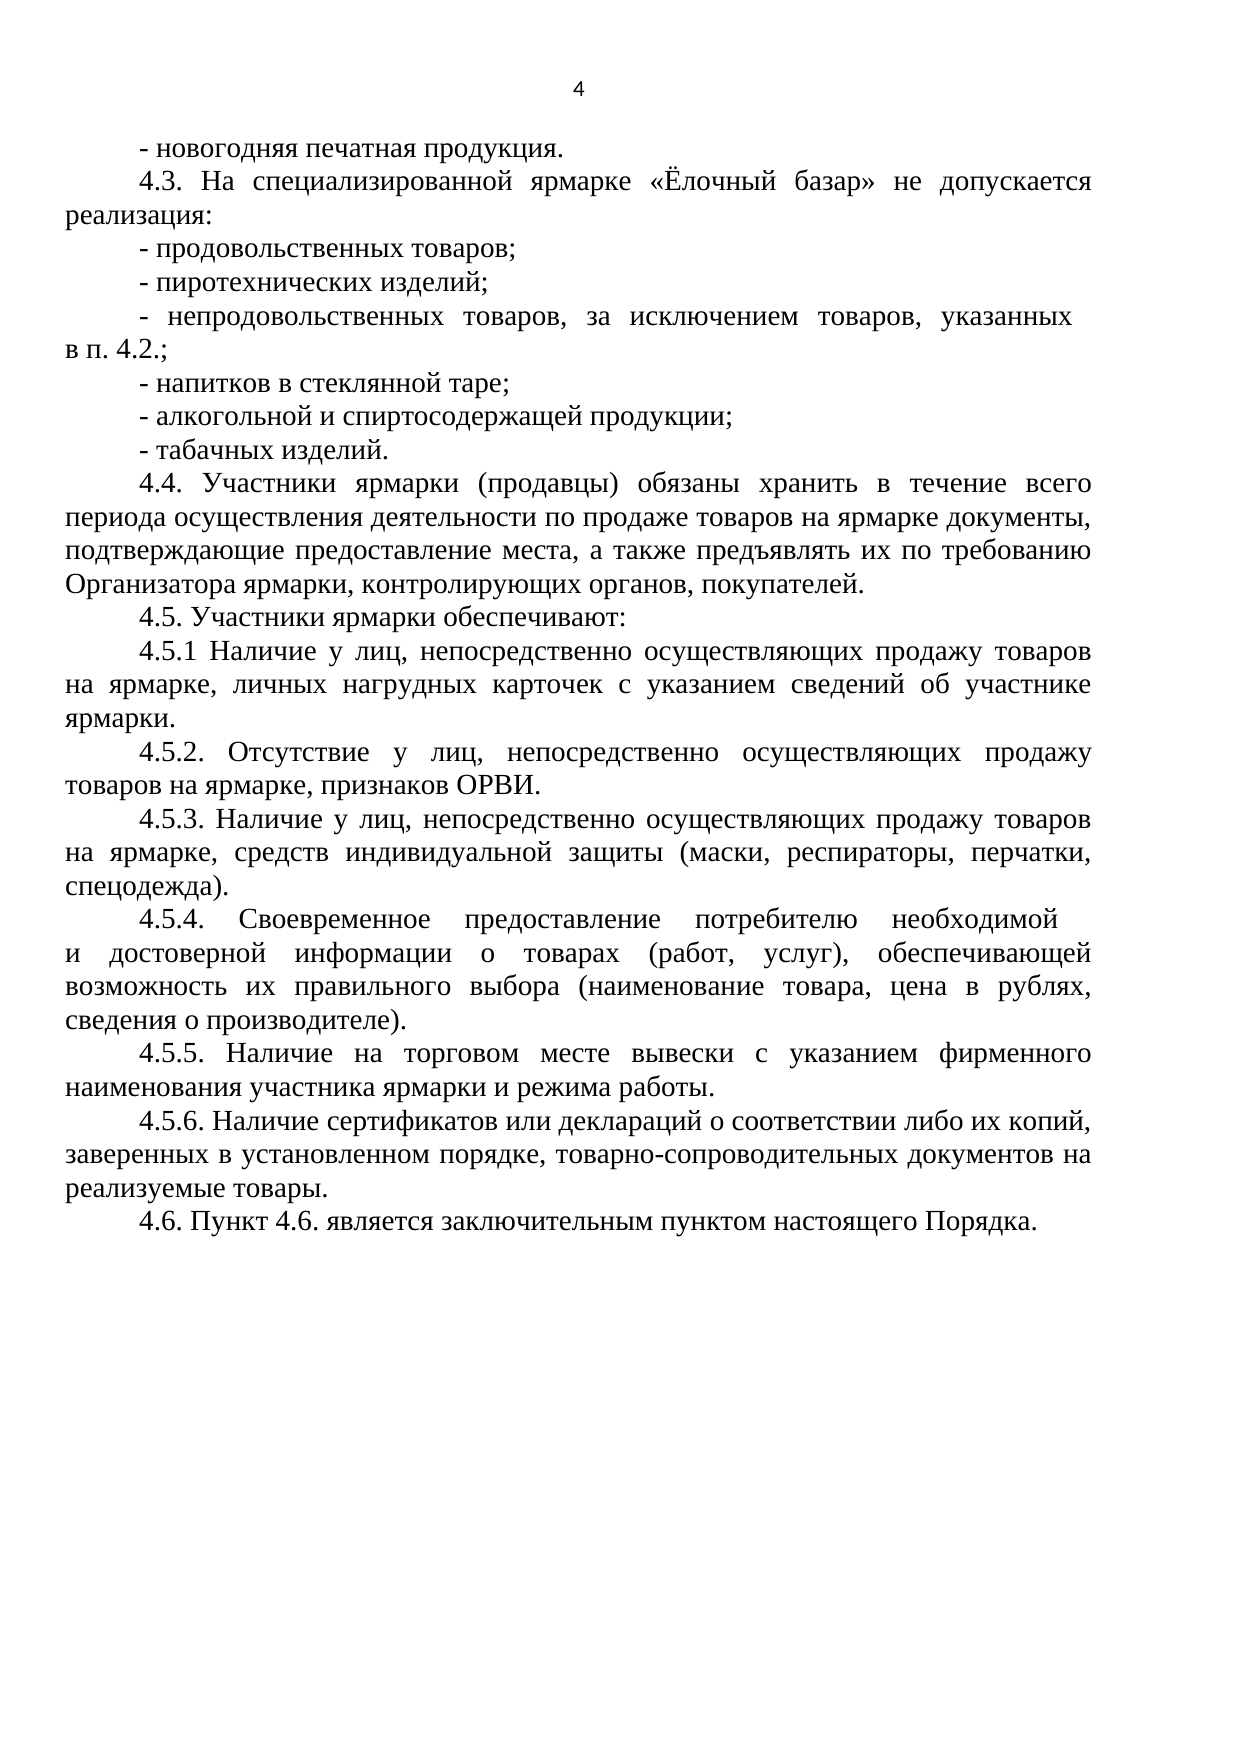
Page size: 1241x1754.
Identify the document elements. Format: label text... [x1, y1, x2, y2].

text 4.5.1 Наличие у лиц, непосредственно осуществляющих продажу товаров на ярмарке, личных нагрудных карточек с указанием сведений об участнике ярмарки. [65, 633, 1092, 734]
text - табачных изделий. [65, 432, 1092, 465]
text - непродовольственных товаров, за исключением товаров, указанных в п. 4.2.; [65, 298, 1092, 365]
text 4.5.6. Наличие сертификатов или деклараций о соответствии либо их копий, заверенных в установленном порядке, товарно-сопроводительных документов на реализуемые товары. [65, 1103, 1092, 1203]
text 4.6. Пункт 4.6. является заключительным пунктом настоящего Порядка. [65, 1203, 1092, 1237]
text - продовольственных товаров; [65, 231, 1092, 264]
text 4.5. Участники ярмарки обеспечивают: [65, 599, 1092, 633]
text 4.3. На специализированной ярмарке «Ёлочный базар» не допускается реализация: [65, 163, 1092, 231]
text - пиротехнических изделий; [65, 264, 1092, 298]
text - новогодняя печатная продукция. [65, 130, 1092, 163]
text - напитков в стеклянной таре; [65, 365, 1092, 398]
text 4.5.3. Наличие у лиц, непосредственно осуществляющих продажу товаров на ярмарке, средств индивидуальной защиты (маски, респираторы, перчатки, спецодежда). [65, 801, 1092, 901]
text 4.5.4. Своевременное предоставление потребителю необходимой и достоверной информации о товарах (работ, услуг), обеспечивающей возможность их правильного выбора (наименование товара, цена в рублях, сведения о производителе). [65, 901, 1092, 1036]
text 4.5.2. Отсутствие у лиц, непосредственно осуществляющих продажу товаров на ярмарке, признаков ОРВИ. [65, 734, 1092, 801]
text 4.5.5. Наличие на торговом месте вывески с указанием фирменного наименования участника ярмарки и режима работы. [65, 1036, 1092, 1103]
text 4.4. Участники ярмарки (продавцы) обязаны хранить в течение всего периода осуществления деятельности по продаже товаров на ярмарке документы, подтверждающие предоставление места, а также предъявлять их по требованию Организатора ярмарки, контролирующих органов, покупателей. [65, 465, 1092, 599]
text - алкогольной и спиртосодержащей продукции; [65, 398, 1092, 432]
